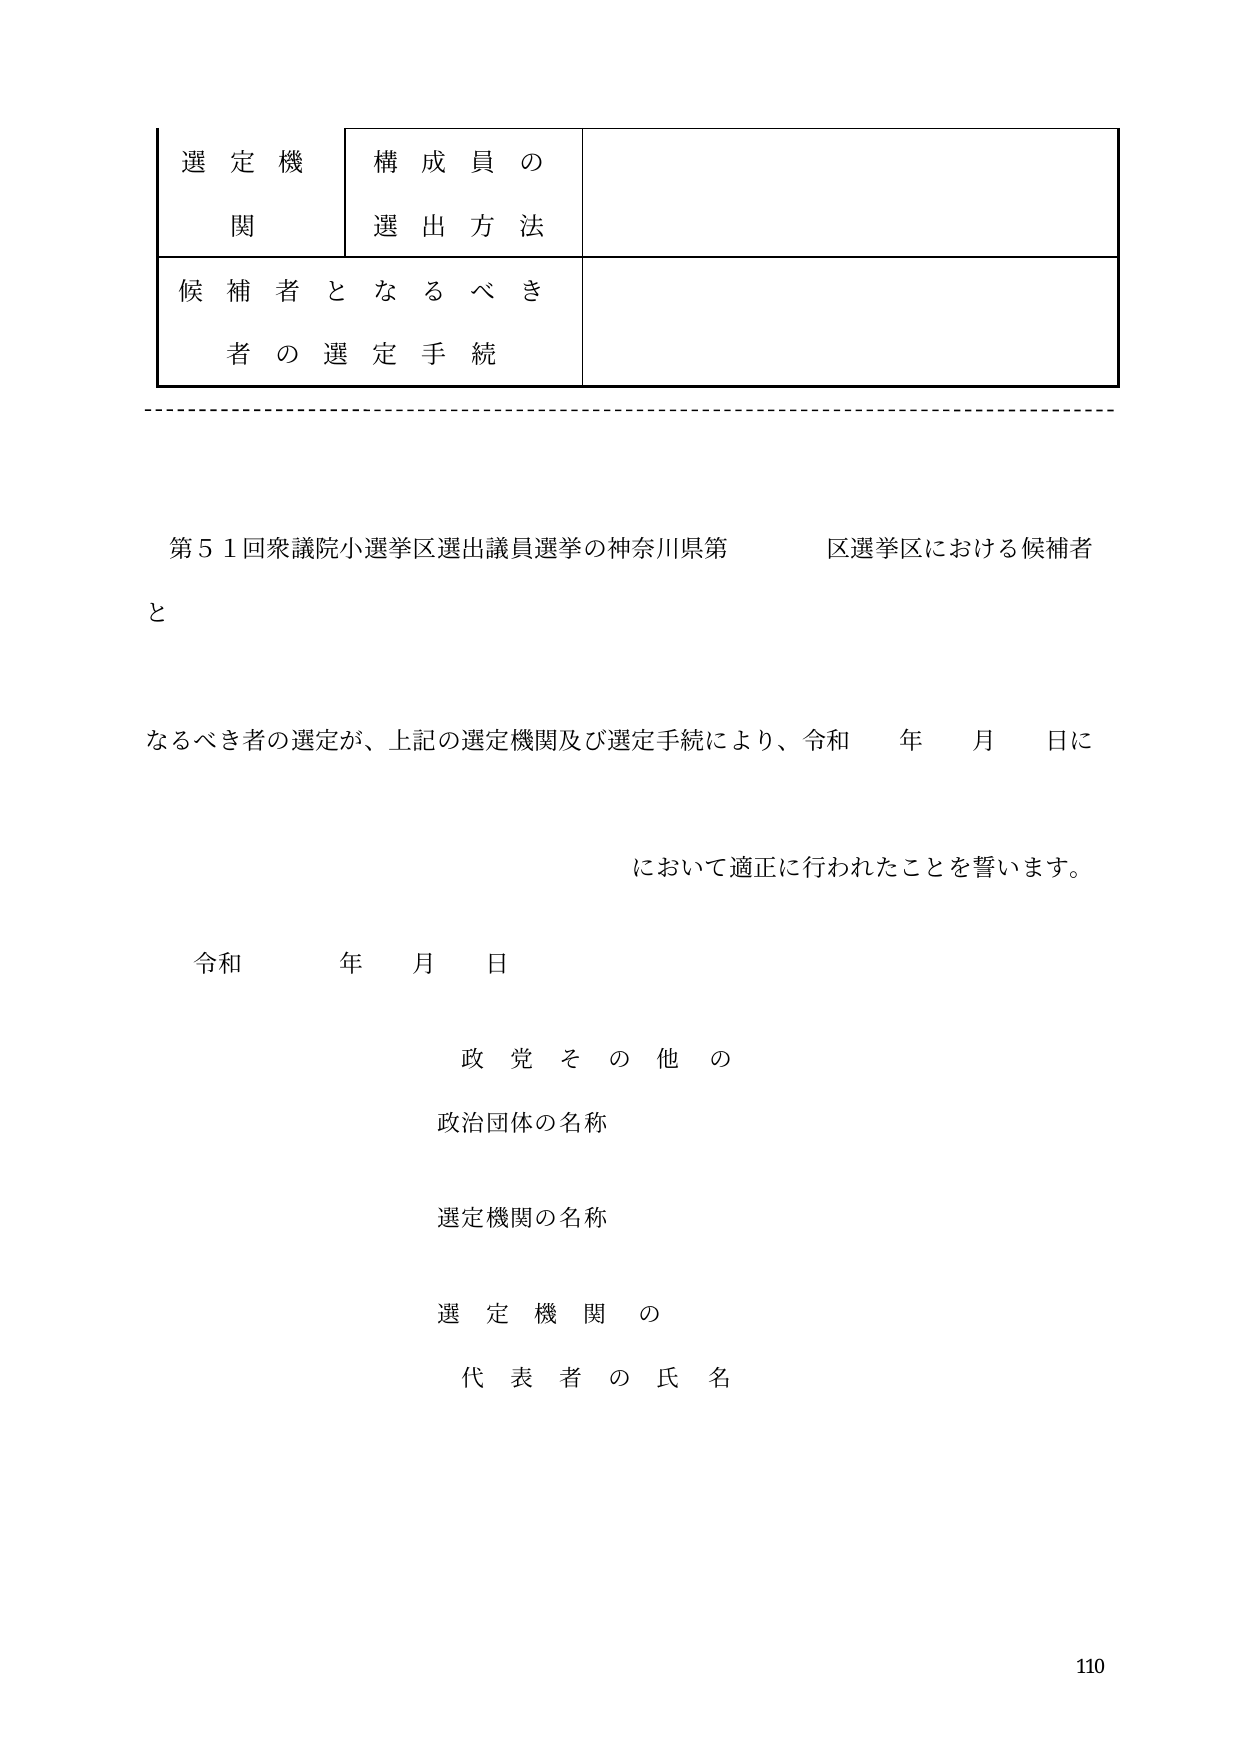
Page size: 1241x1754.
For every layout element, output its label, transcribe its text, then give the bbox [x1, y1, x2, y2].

text 政治団体の名称 [145, 1089, 1095, 1153]
table_cell [583, 258, 1117, 385]
text 政党その他の [145, 1026, 1095, 1089]
text 選定機関の名称 [145, 1185, 1095, 1249]
text なるべき者の選定が、上記の選定機関及び選定手続により、令和 年 月 日に [145, 707, 1095, 771]
table_cell [583, 129, 1117, 256]
text 第５１回衆議院小選挙区選出議員選挙の神奈川県第 区選挙区における候補者と [145, 516, 1095, 643]
text 代表者の氏名 [145, 1344, 1095, 1408]
text において適正に行われたことを誓います。 [145, 834, 1095, 898]
table_cell 候補者となるべき者の選定手続 [159, 258, 582, 385]
text 令和 年 月 日 [145, 930, 1095, 994]
table_cell 構成員の選出方法 [346, 129, 582, 256]
text 選定機関の [145, 1281, 1095, 1344]
